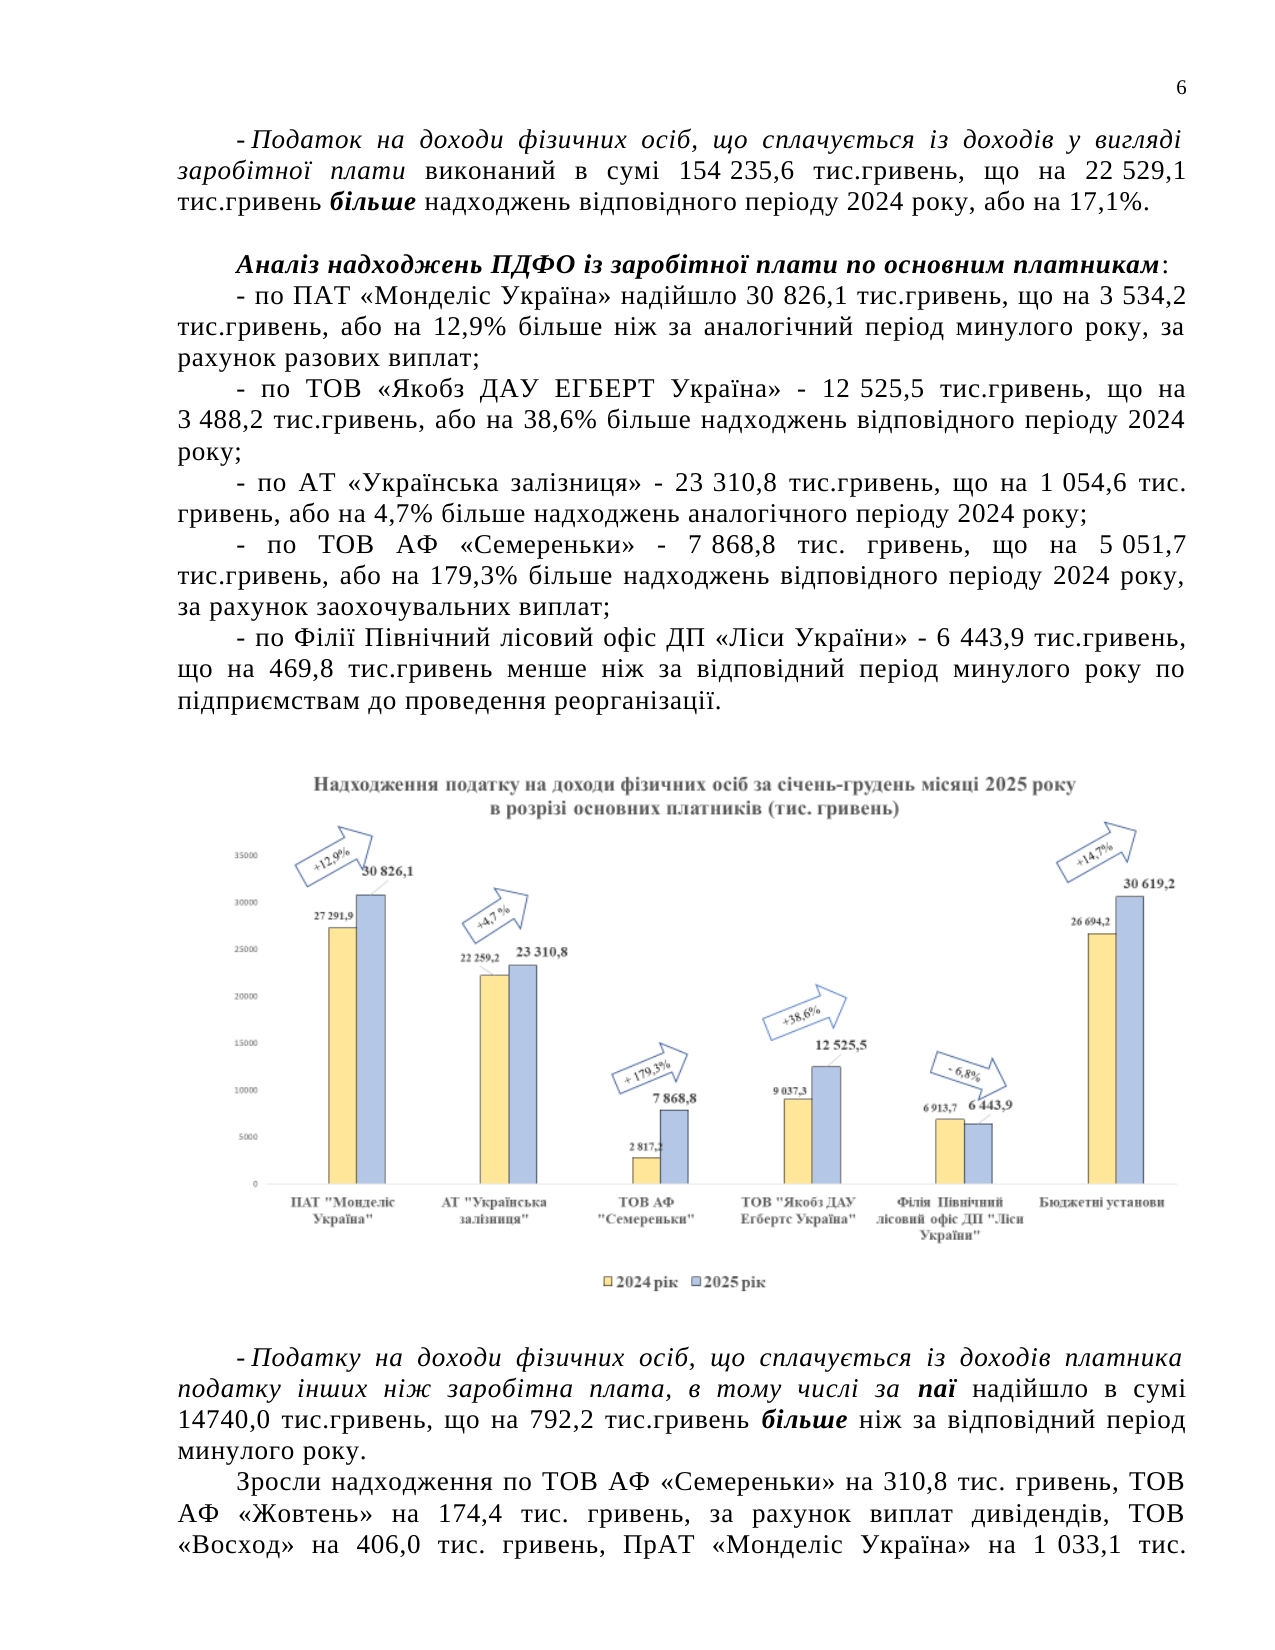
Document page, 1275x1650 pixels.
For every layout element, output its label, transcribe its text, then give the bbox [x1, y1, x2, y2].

text - по ТОВ АФ «Семереньки» - 7 868,8 тис. гривень, що на 5 051,7 тис.гривень, або на 179,3% більше надходжень відповідного періоду 2024 року, за рахунок заохочувальних виплат; [177, 528, 1186, 621]
text - по Філії Північний лісовий офіс ДП «Ліси України» - 6 443,9 тис.гривень, що на 469,8 тис.гривень менше ніж за відповідний період минулого року по підприємствам до проведення реорганізації. [177, 621, 1186, 715]
list Податку на доходи фізичних осіб, що сплачується із доходів платника податку інших ніж заробітна плата, в тому числі за паї надійшло в сумі 14740,0 тис.гривень, що на 792,2 тис.гривень більше ніж за відповідний період минулого року. [177, 1341, 1186, 1466]
text Аналіз надходжень ПДФО із заробітної плати по основним платникам: [177, 248, 1186, 279]
text - по АТ «Українська залізниця» - 23 310,8 тис.гривень, що на 1 054,6 тис. гривень, або на 4,7% більше надходжень аналогічного періоду 2024 року; [177, 466, 1186, 528]
text - по ПАТ «Монделіс Україна» надійшло 30 826,1 тис.гривень, що на 3 534,2 тис.гривень, або на 12,9% більше ніж за аналогічний період минулого року, за рахунок разових виплат; [177, 279, 1186, 372]
text - по ТОВ «Якобз ДАУ ЕГБЕРТ Україна» - 12 525,5 тис.гривень, що на 3 488,2 тис.гривень, або на 38,6% більше надходжень відповідного періоду 2024 року; [177, 372, 1186, 466]
picture [177, 747, 1178, 1310]
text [177, 1466, 1186, 1559]
list Податок на доходи фізичних осіб, що сплачується із доходів у вигляді заробітної плати виконаний в сумі 154 235,6 тис.гривень, що на 22 529,1 тис.гривень більше надходжень відповідного періоду 2024 року, або на 17,1%. [177, 123, 1186, 217]
